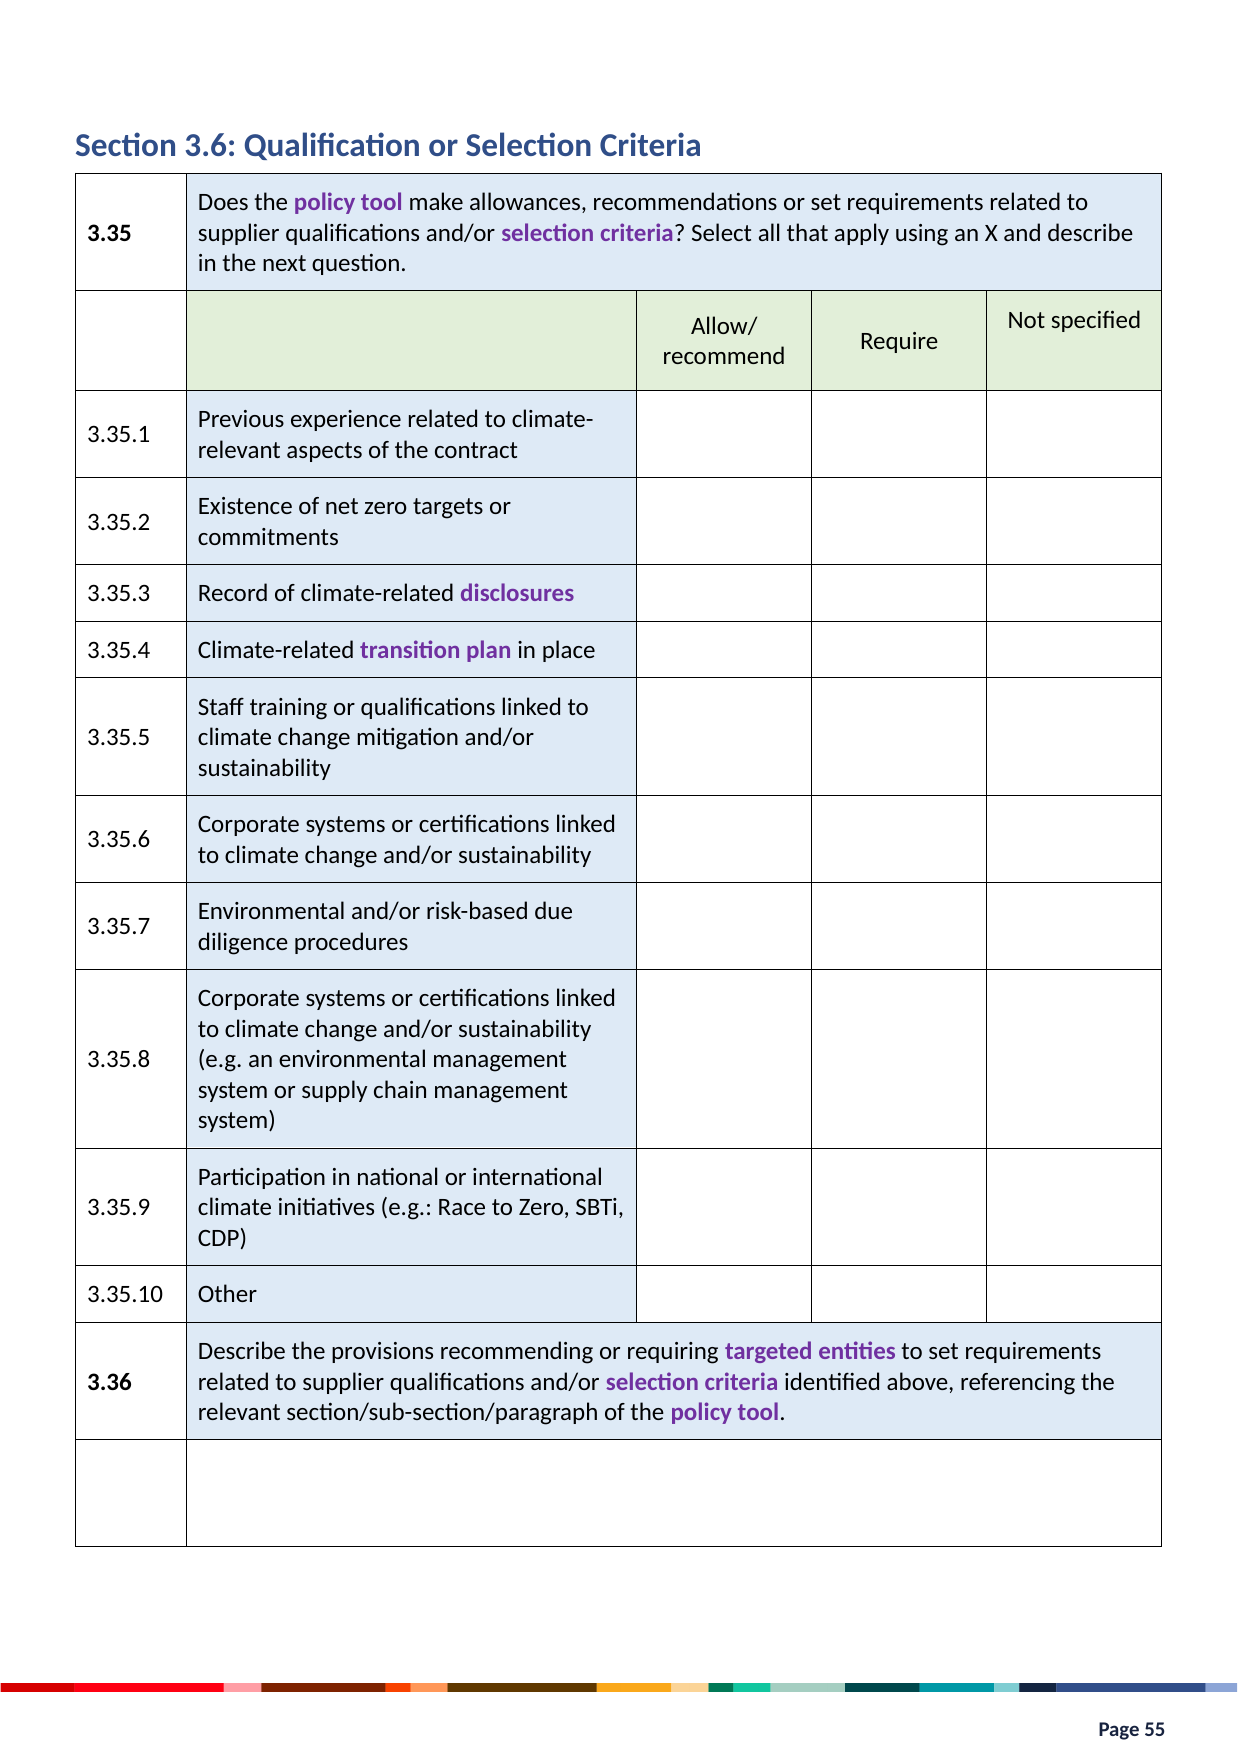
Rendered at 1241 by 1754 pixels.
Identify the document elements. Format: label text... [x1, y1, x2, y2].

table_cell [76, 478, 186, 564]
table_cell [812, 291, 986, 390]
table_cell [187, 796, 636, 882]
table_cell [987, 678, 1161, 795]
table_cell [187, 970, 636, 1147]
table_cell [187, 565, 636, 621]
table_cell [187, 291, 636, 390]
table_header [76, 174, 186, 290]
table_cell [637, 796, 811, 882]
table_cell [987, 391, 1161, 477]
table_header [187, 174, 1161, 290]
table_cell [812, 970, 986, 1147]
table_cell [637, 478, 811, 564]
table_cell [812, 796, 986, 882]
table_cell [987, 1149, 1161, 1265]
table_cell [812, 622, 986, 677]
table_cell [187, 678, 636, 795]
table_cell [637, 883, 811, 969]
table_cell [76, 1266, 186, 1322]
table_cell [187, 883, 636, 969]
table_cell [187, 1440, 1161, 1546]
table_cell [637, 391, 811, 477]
subtitle Section 3.6: Qualification or Selection Criteria [75, 123, 1165, 164]
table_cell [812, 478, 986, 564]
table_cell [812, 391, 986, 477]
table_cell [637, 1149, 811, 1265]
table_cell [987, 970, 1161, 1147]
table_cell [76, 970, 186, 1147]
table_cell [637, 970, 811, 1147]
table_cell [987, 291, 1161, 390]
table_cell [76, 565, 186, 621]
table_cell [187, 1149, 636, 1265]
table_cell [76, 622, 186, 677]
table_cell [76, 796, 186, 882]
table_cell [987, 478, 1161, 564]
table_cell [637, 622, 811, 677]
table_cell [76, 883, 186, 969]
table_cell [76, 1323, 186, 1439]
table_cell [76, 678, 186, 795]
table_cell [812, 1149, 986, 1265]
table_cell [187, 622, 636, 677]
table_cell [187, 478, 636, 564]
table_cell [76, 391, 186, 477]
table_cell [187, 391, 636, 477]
picture [0, 1683, 1236, 1692]
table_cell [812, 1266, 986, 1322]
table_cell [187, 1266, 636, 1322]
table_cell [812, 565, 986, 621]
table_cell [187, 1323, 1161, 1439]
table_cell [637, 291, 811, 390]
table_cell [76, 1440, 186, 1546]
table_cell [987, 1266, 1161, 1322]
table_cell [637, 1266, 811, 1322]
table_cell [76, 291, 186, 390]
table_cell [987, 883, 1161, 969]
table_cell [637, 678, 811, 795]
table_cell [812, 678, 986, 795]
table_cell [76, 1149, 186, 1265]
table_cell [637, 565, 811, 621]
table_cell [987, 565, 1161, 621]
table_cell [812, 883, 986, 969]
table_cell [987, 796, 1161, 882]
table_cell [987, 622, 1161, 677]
